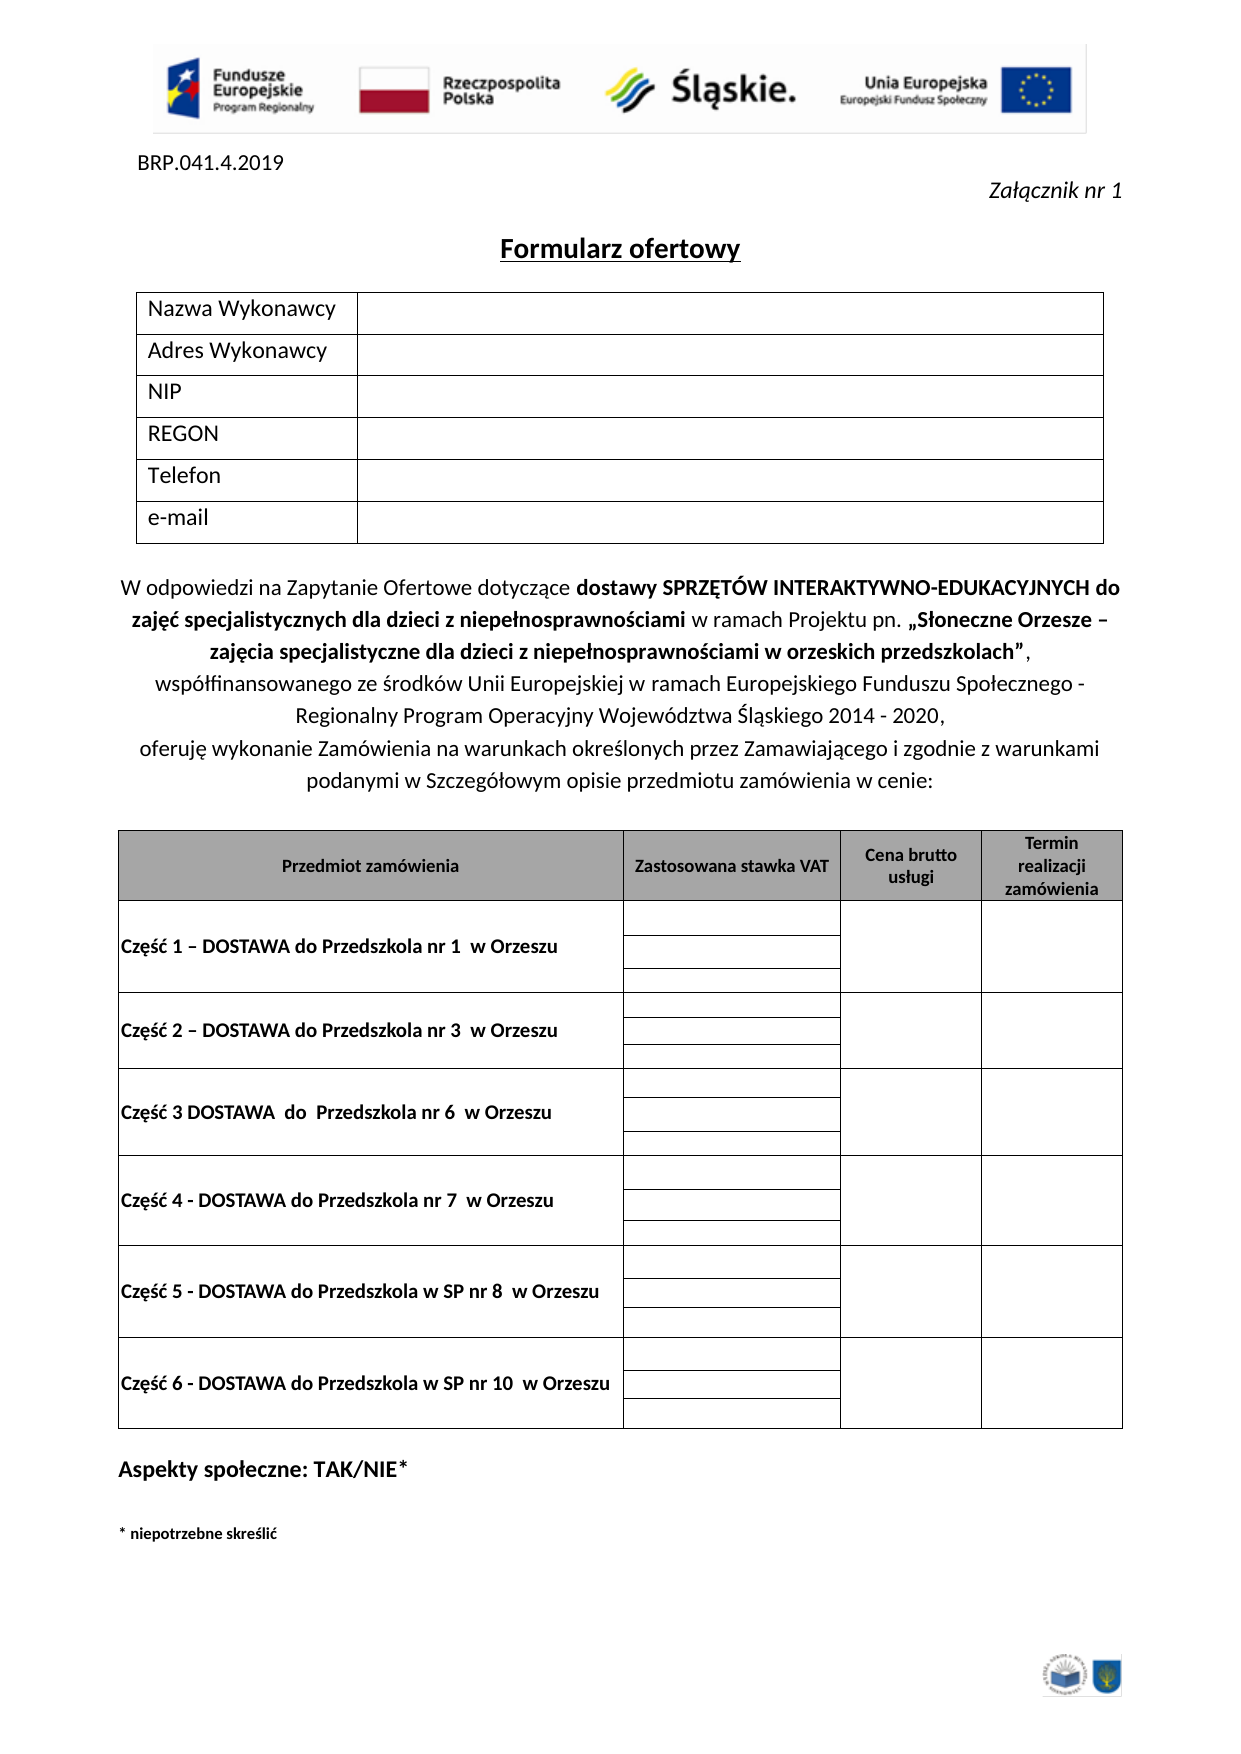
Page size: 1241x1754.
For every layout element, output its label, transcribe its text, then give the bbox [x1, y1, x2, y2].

table_cell [982, 1069, 1122, 1154]
text BRP.041.4.2019 [137, 148, 1109, 176]
table_cell [982, 993, 1122, 1068]
table_cell Część 3 DOSTAWA do Przedszkola nr 6 w Orzeszu [119, 1069, 623, 1154]
table_cell [982, 1246, 1122, 1337]
table_cell [624, 1399, 840, 1428]
table_cell [624, 1221, 840, 1245]
table_cell e-mail [137, 502, 357, 542]
picture [153, 44, 1088, 135]
table_cell [624, 1308, 840, 1337]
text Aspekty społeczne: TAK/NIE* [118, 1454, 1122, 1483]
table_header Cena brutto usługi [841, 831, 981, 900]
text * niepotrzebne skreślić [118, 1523, 1122, 1543]
table_header [358, 293, 1103, 334]
table_header Nazwa Wykonawcy [137, 293, 357, 334]
table_cell [624, 993, 840, 1017]
table_cell REGON [137, 418, 357, 459]
table_header Zastosowana stawka VAT [624, 831, 840, 900]
table_cell Telefon [137, 460, 357, 501]
table_cell [982, 1338, 1122, 1428]
table_cell [624, 1069, 840, 1097]
table_header Termin realizacji zamówienia [982, 831, 1122, 900]
table_cell [624, 901, 840, 935]
table_cell [624, 1018, 840, 1044]
table_cell [982, 1156, 1122, 1245]
table_cell [624, 1156, 840, 1189]
table_cell [841, 901, 981, 992]
text Załącznik nr 1 [118, 176, 1122, 205]
table_cell [624, 1371, 840, 1398]
table_cell [841, 1338, 981, 1428]
table_cell [624, 1098, 840, 1131]
table_cell [841, 1069, 981, 1154]
table_cell [624, 1190, 840, 1220]
table_cell [624, 1132, 840, 1154]
table_header Przedmiot zamówienia [119, 831, 623, 900]
table_cell Adres Wykonawcy [137, 335, 357, 375]
table_cell [358, 335, 1103, 375]
text W odpowiedzi na Zapytanie Ofertowe dotyczące dostawy SPRZĘTÓW INTERAKTYWNO-EDUKACYJNYCH do zajęć specjalistycznych dla dzieci z niepełnosprawnościami w ramach Projektu pn. „Słoneczne Orzesze – zajęcia specjalistyczne dla dzieci z niepełnosprawnościami w orzeskich przedszkolach”, współfinansowanego ze środków Unii Europejskiej w ramach Europejskiego Funduszu Społecznego - Regionalny Program Operacyjny Województwa Śląskiego 2014 - 2020, oferuję wykonanie Zamówienia na warunkach określonych przez Zamawiającego i zgodnie z warunkami podanymi w Szczegółowym opisie przedmiotu zamówienia w cenie: [118, 573, 1122, 794]
table_cell Część 6 - DOSTAWA do Przedszkola w SP nr 10 w Orzeszu [119, 1338, 623, 1428]
table_cell NIP [137, 376, 357, 417]
table_cell [358, 460, 1103, 501]
table_cell [982, 901, 1122, 992]
table_cell [624, 936, 840, 968]
table_cell [841, 993, 981, 1068]
table_cell [358, 376, 1103, 417]
picture [1042, 1654, 1123, 1698]
table_cell Część 4 - DOSTAWA do Przedszkola nr 7 w Orzeszu [119, 1156, 623, 1245]
table_cell [841, 1156, 981, 1245]
table_cell Część 5 - DOSTAWA do Przedszkola w SP nr 8 w Orzeszu [119, 1246, 623, 1337]
table_cell Część 2 – DOSTAWA do Przedszkola nr 3 w Orzeszu [119, 993, 623, 1068]
table_cell [624, 1045, 840, 1068]
table_cell [624, 1279, 840, 1307]
table_cell [358, 502, 1103, 542]
table_cell [358, 418, 1103, 459]
table_cell [624, 1338, 840, 1369]
text Formularz ofertowy [118, 230, 1122, 266]
table_cell [841, 1246, 981, 1337]
table_cell [624, 969, 840, 992]
table_cell [624, 1246, 840, 1278]
table_cell Część 1 – DOSTAWA do Przedszkola nr 1 w Orzeszu [119, 901, 623, 992]
